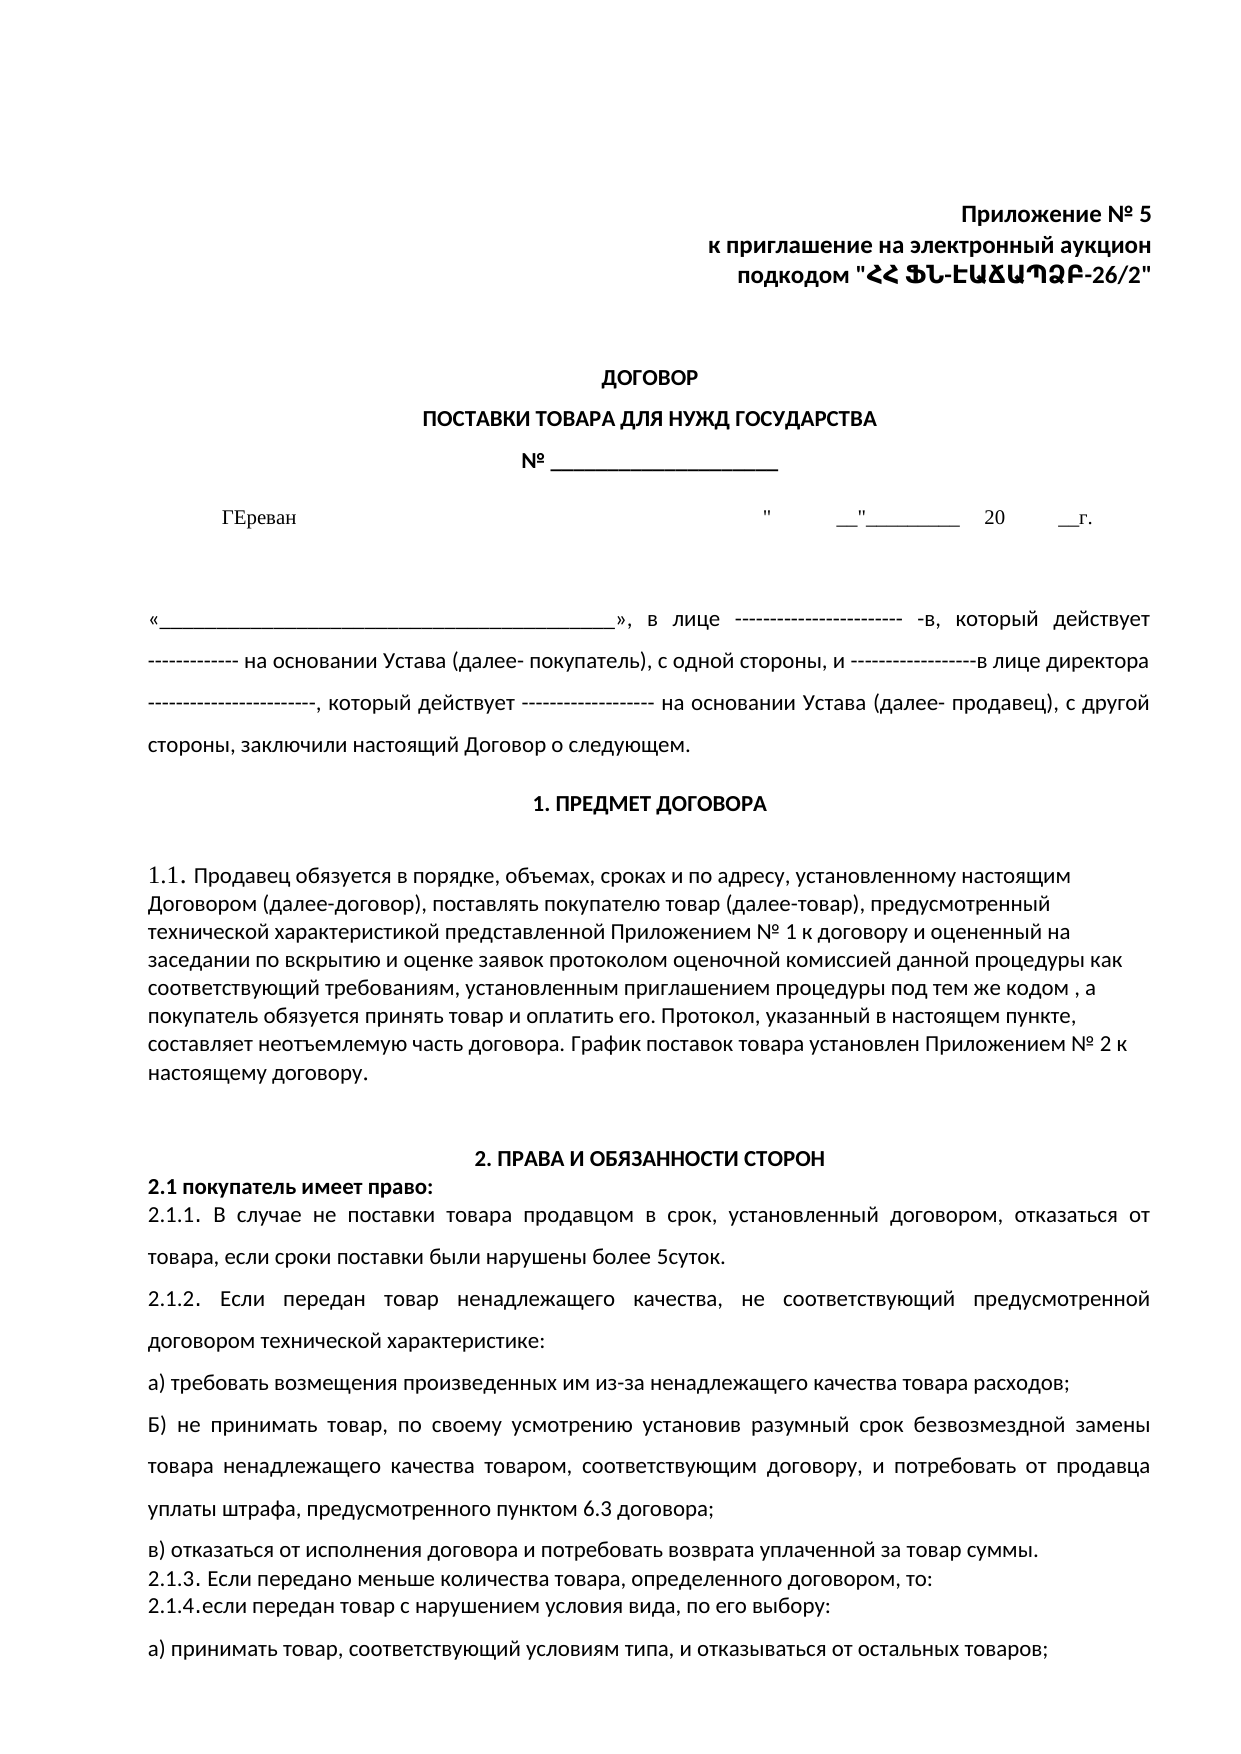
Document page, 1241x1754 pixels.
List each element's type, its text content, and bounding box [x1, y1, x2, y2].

list 2.1.1․ В случае не поставки товара продавцом в срок, установленный договором, отказаться от товара, если сроки поставки были нарушены более 5суток. [148, 1200, 1152, 1270]
text в) отказаться от исполнения договора и потребовать возврата уплаченной за товар суммы. [148, 1536, 1152, 1564]
text «________________________________________», в лице ------------------------ -в, который действует ------------- на основании Устава (далее- покупатель), с одной стороны, и ------------------в лице директора ------------------------, который действует ------------------- на основании Устава (далее- продавец), с другой стороны, заключили настоящий Договор о следующем. [148, 604, 1152, 758]
text 1.1․ Продавец обязуется в порядке, объемах, сроках и по адресу, установленному настоящим Договором (далее-договор), поставлять покупателю товар (далее-товар), предусмотренный технической характеристикой представленной Приложением № 1 к договору и оцененный на заседании по вскрытию и оценке заявок протоколом оценочной комиссией данной процедуры как соответствующий требованиям, установленным приглашением процедуры под тем же кодом , а покупатель обязуется принять товар и оплатить его. Протокол, указанный в настоящем пункте, составляет неотъемлемую часть договора. График поставок товара установлен Приложением № 2 к настоящему договору. [148, 860, 1152, 1087]
text ДОГОВОР [148, 363, 1152, 391]
table_header ГЕреван [136, 505, 620, 546]
list а) принимать товар, соответствующий условиям типа, и отказываться от остальных товаров; [148, 1634, 1152, 1662]
list а) требовать возмещения произведенных им из-за ненадлежащего качества товара расходов; [148, 1368, 1152, 1396]
text № ____________________ [148, 447, 1152, 474]
list Б) не принимать товар, по своему усмотрению установив разумный срок безвозмездной замены товара ненадлежащего качества товаром, соответствующим договору, и потребовать от продавца уплаты штрафа, предусмотренного пунктом 6.3 договора; [148, 1410, 1152, 1522]
text 2.1 покупатель имеет право: [148, 1172, 1152, 1200]
list 2.1.4․если передан товар с нарушением условия вида, по его выбору: [148, 1592, 1152, 1620]
text 1. ПРЕДМЕТ ДОГОВОРА [148, 789, 1152, 817]
text ПОСТАВКИ ТОВАРА ДЛЯ НУЖД ГОСУДАРСТВА [148, 404, 1152, 433]
text 2.1.3․ Если передано меньше количества товара, определенного договором, то: [148, 1564, 1152, 1592]
table_header " __"_________ 20 __г. [620, 505, 1104, 546]
list 2. ПРАВА И ОБЯЗАННОСТИ СТОРОН [148, 1144, 1152, 1172]
text подкодом "ՀՀ ՖՆ-ԷԱՃԱՊՁԲ-26/2" [177, 259, 1152, 290]
text Приложение № 5 [148, 198, 1152, 229]
list 2.1.2․ Если передан товар ненадлежащего качества, не соответствующий предусмотренной договором технической характеристике: [148, 1284, 1152, 1354]
text к приглашение на электронный аукцион [177, 229, 1152, 259]
